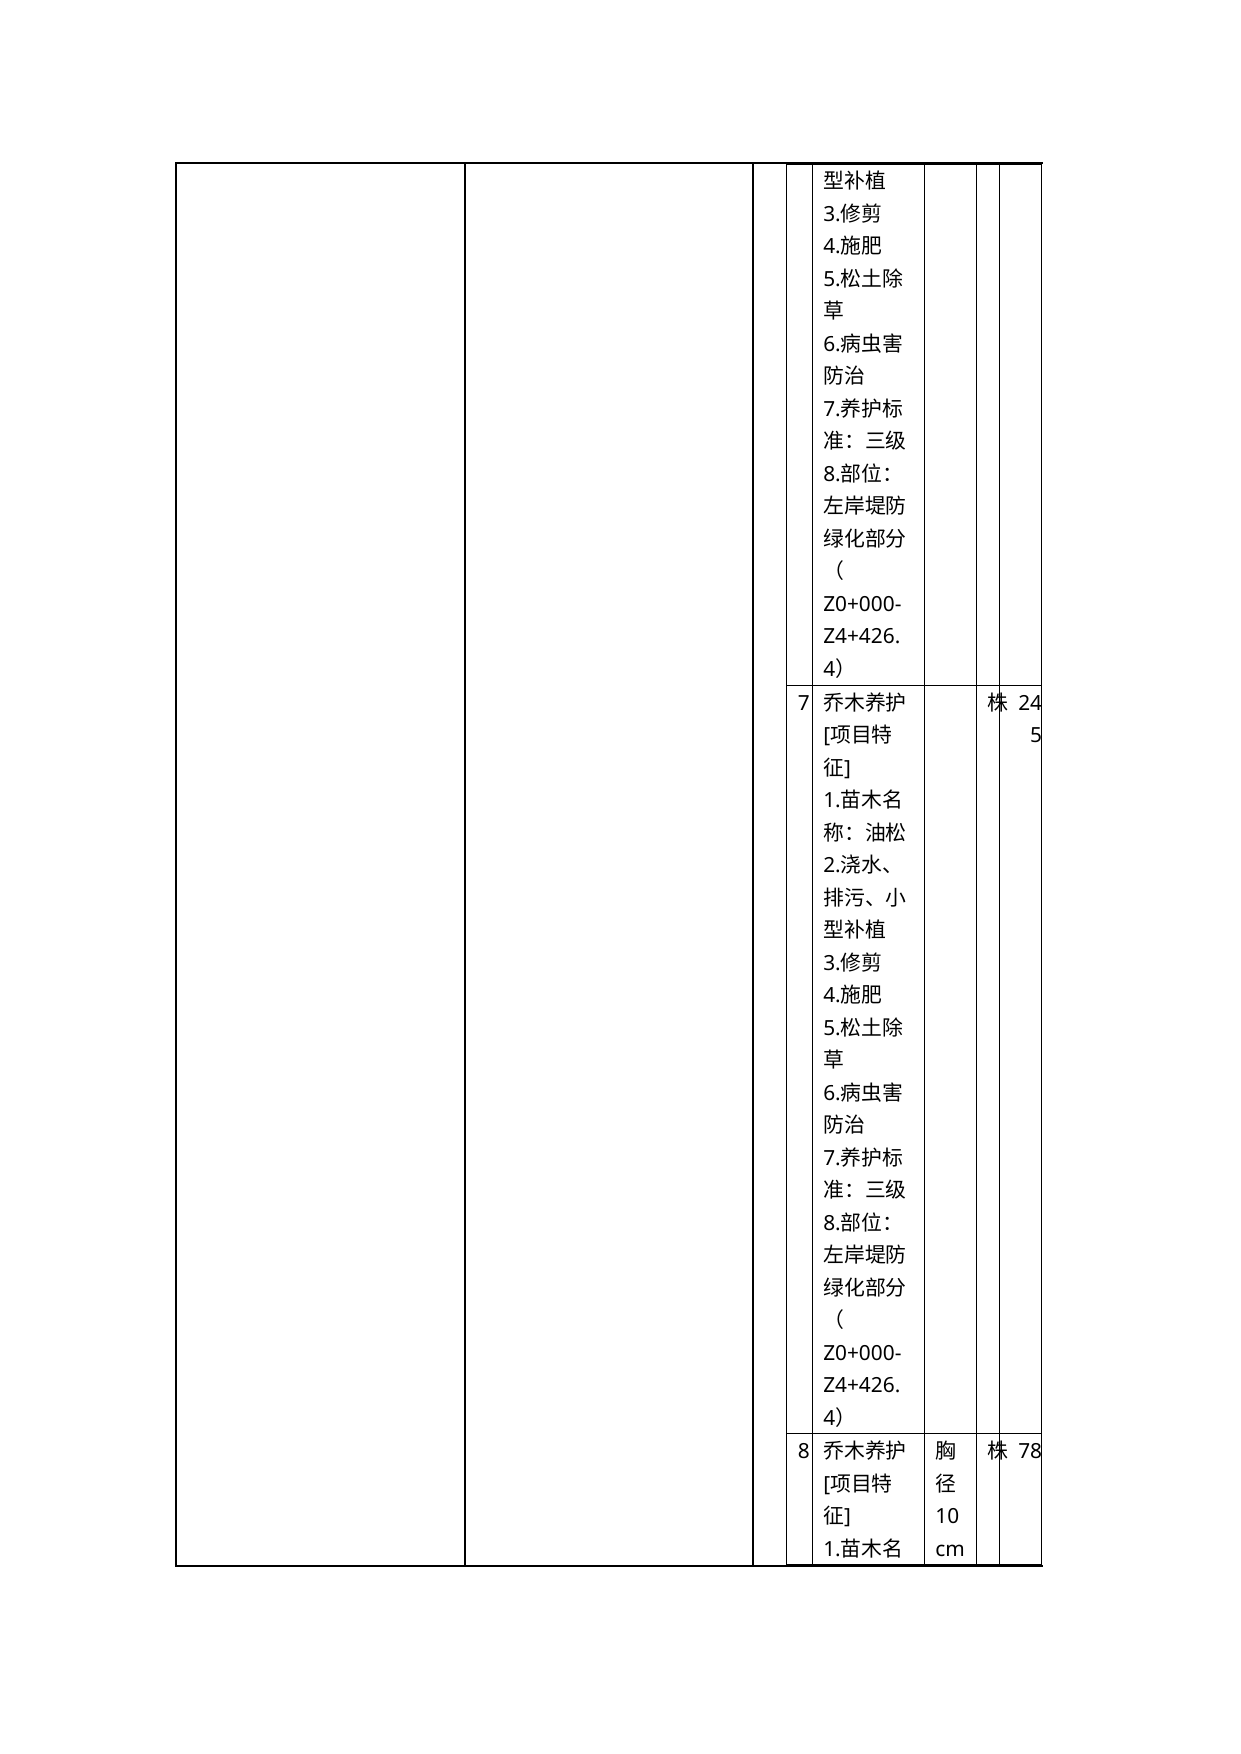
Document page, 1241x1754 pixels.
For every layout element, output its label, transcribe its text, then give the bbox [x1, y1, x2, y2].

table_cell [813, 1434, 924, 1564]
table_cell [754, 164, 786, 1565]
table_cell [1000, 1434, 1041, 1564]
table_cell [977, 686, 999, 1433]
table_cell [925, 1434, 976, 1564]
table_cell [813, 686, 924, 1433]
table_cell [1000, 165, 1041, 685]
table_cell [466, 164, 752, 1565]
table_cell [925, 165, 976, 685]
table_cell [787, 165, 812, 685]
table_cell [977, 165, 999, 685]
table_cell 1 [177, 164, 464, 1565]
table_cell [925, 686, 976, 1433]
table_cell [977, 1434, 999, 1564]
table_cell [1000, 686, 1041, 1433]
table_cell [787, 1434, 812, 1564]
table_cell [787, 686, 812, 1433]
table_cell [813, 165, 924, 685]
